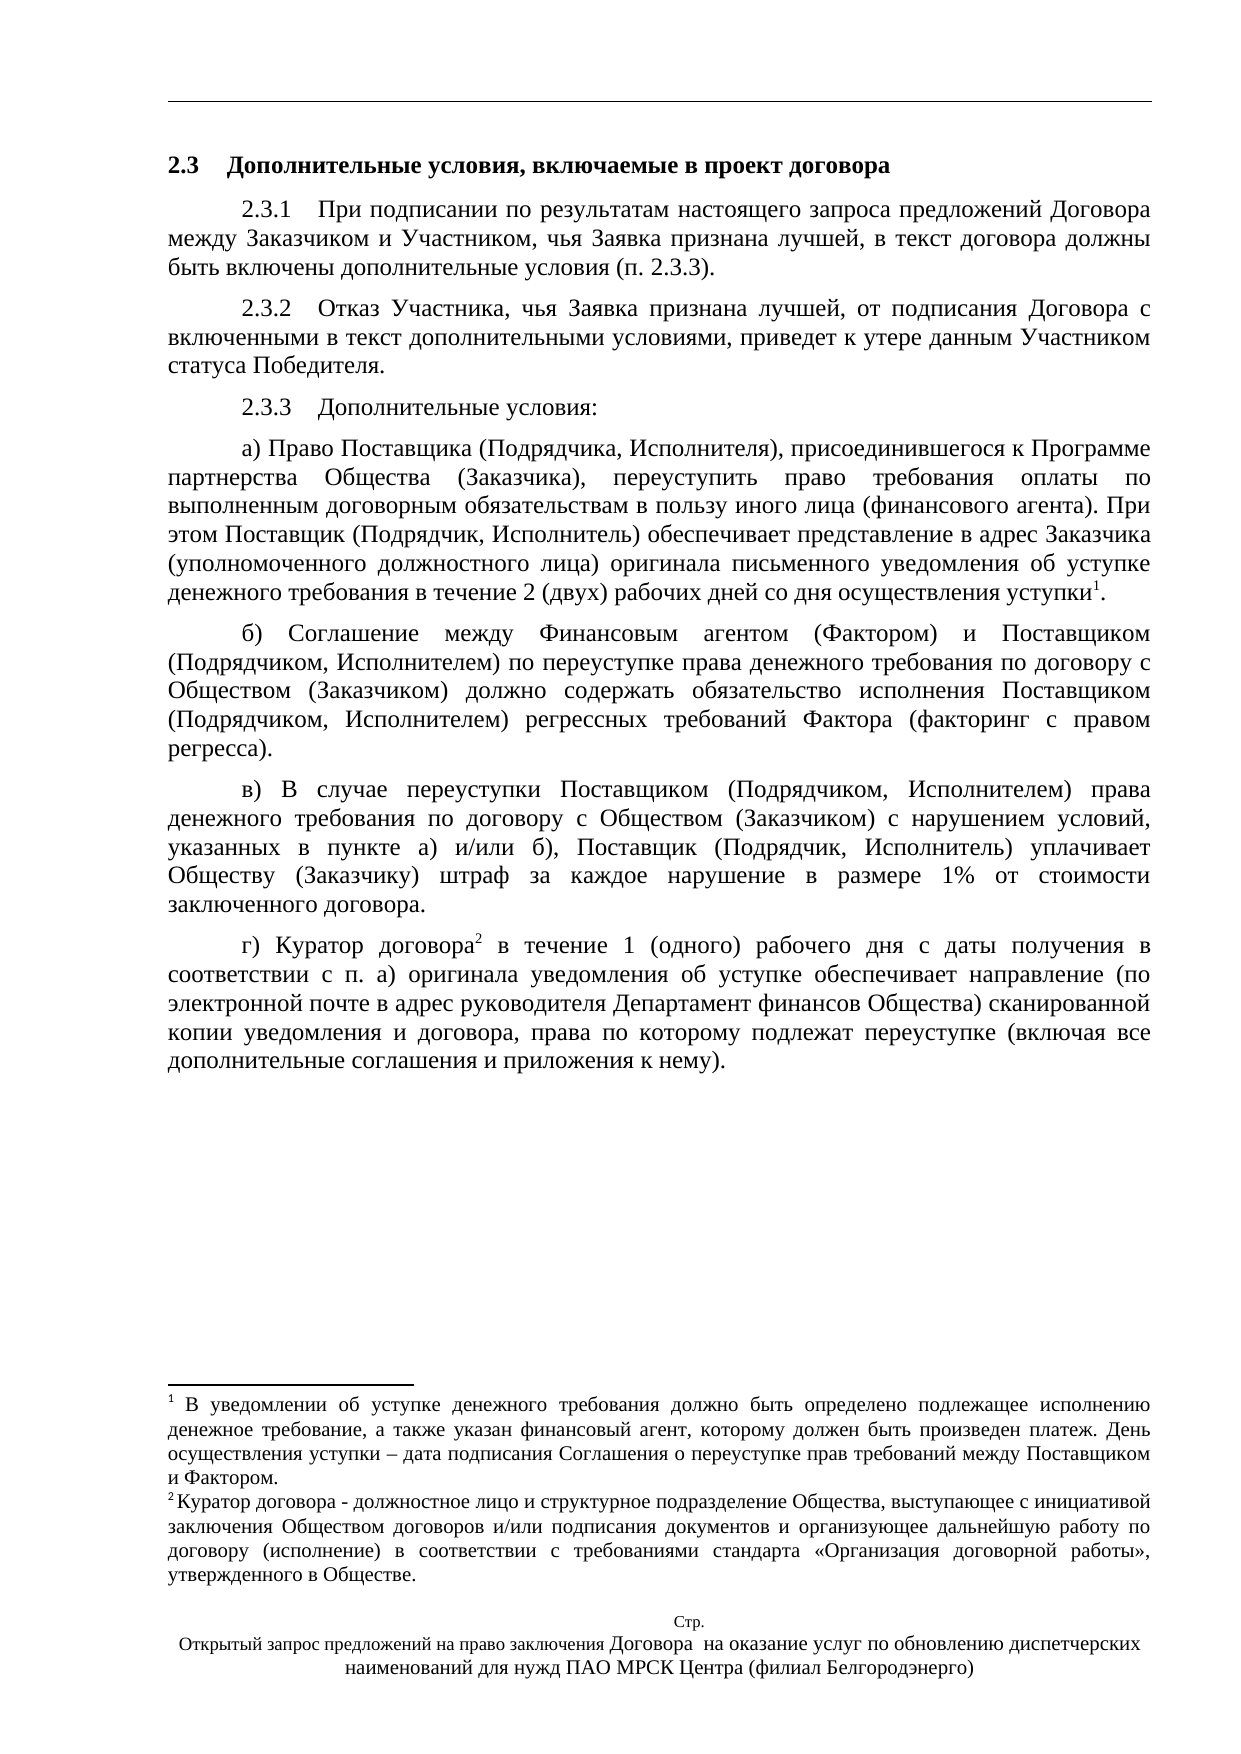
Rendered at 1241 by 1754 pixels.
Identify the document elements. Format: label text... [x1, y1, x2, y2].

subtitle Отказ Участника, чья Заявка признана лучшей, от подписания Договора с включенными в текст дополнительными условиями, приведет к утере данным Участником статуса Победителя. [168, 293, 1152, 379]
subtitle Дополнительные условия, включаемые в проект договора [168, 150, 1152, 179]
subtitle б) Соглашение между Финансовым агентом (Фактором) и Поставщиком (Подрядчиком, Исполнителем) по переуступке права денежного требования по договору с Обществом (Заказчиком) должно содержать обязательство исполнения Поставщиком (Подрядчиком, Исполнителем) регрессных требований Фактора (факторинг с правом регресса). [168, 618, 1152, 762]
subtitle а) Право Поставщика (Подрядчика, Исполнителя), присоединившегося к Программе партнерства Общества (Заказчика), переуступить право требования оплаты по выполненным договорным обязательствам в пользу иного лица (финансового агента). При этом Поставщик (Подрядчик, Исполнитель) обеспечивает представление в адрес Заказчика (уполномоченного должностного лица) оригинала письменного уведомления об уступке денежного требования в течение 2 (двух) рабочих дней со дня осуществления уступки. [168, 433, 1152, 605]
subtitle г) Куратор договора в течение 1 (одного) рабочего дня с даты получения в соответствии с п. а) оригинала уведомления об уступке обеспечивает направление (по электронной почте в адрес руководителя Департамент финансов Общества) сканированной копии уведомления и договора, права по которому подлежат переуступке (включая все дополнительные соглашения и приложения к нему). [168, 930, 1152, 1074]
subtitle в) В случае переуступки Поставщиком (Подрядчиком, Исполнителем) права денежного требования по договору с Обществом (Заказчиком) с нарушением условий, указанных в пункте а) и/или б), Поставщик (Подрядчик, Исполнитель) уплачивает Обществу (Заказчику) штраф за каждое нарушение в размере 1% от стоимости заключенного договора. [168, 774, 1152, 918]
subtitle При подписании по результатам настоящего запроса предложений Договора между Заказчиком и Участником, чья Заявка признана лучшей, в текст договора должны быть включены дополнительные условия (п. 2.3.3). [168, 194, 1152, 280]
subtitle Дополнительные условия: [168, 392, 1152, 420]
